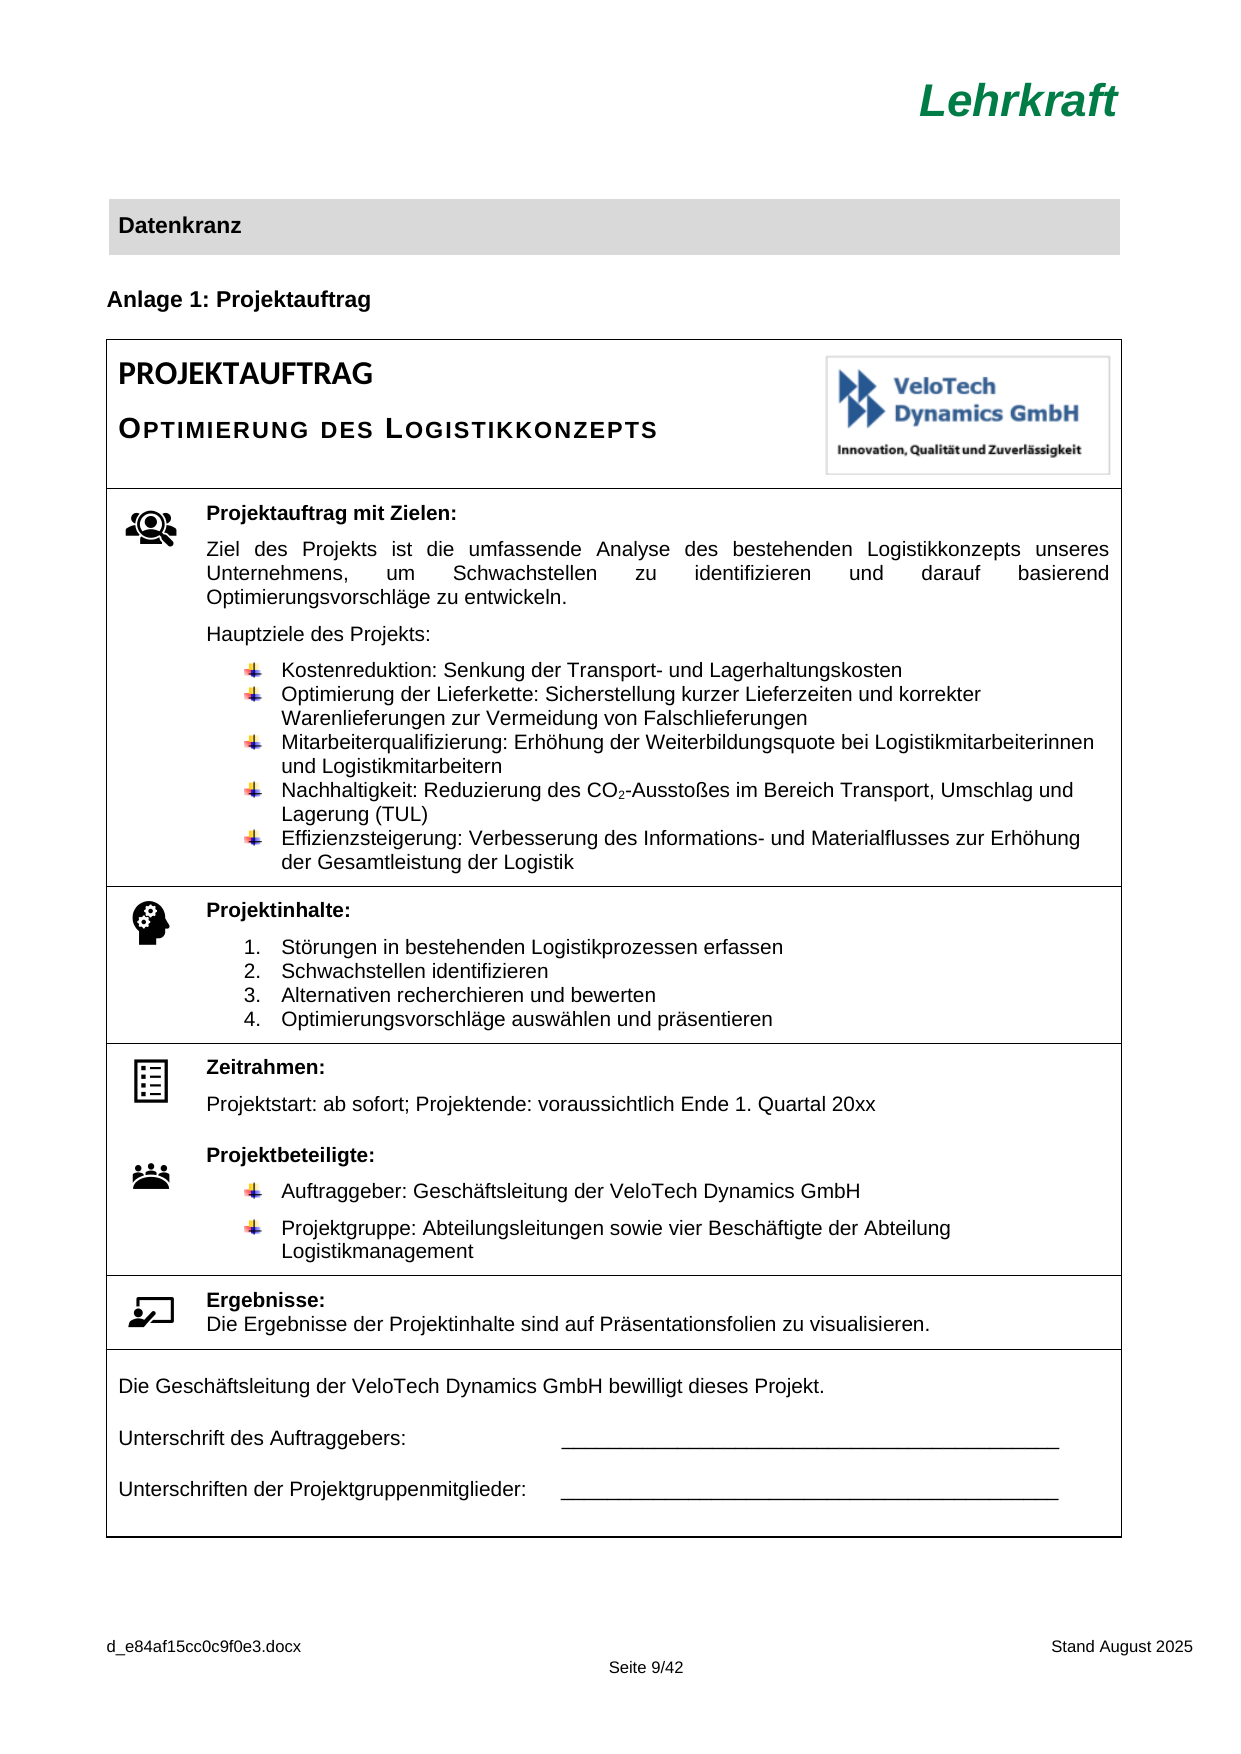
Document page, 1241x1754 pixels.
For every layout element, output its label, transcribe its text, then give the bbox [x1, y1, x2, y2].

picture [126, 1287, 176, 1337]
picture [122, 500, 179, 557]
picture [244, 1181, 262, 1199]
picture [244, 661, 262, 678]
picture [129, 1154, 173, 1198]
picture [244, 828, 262, 846]
picture [823, 352, 1111, 474]
picture [125, 1055, 177, 1107]
picture [244, 685, 262, 702]
picture [244, 733, 262, 750]
picture [244, 1218, 262, 1235]
picture [244, 780, 262, 798]
text Anlage 1: Projektauftrag [106, 286, 1122, 312]
picture [125, 898, 177, 950]
text Datenkranz [110, 200, 1119, 254]
